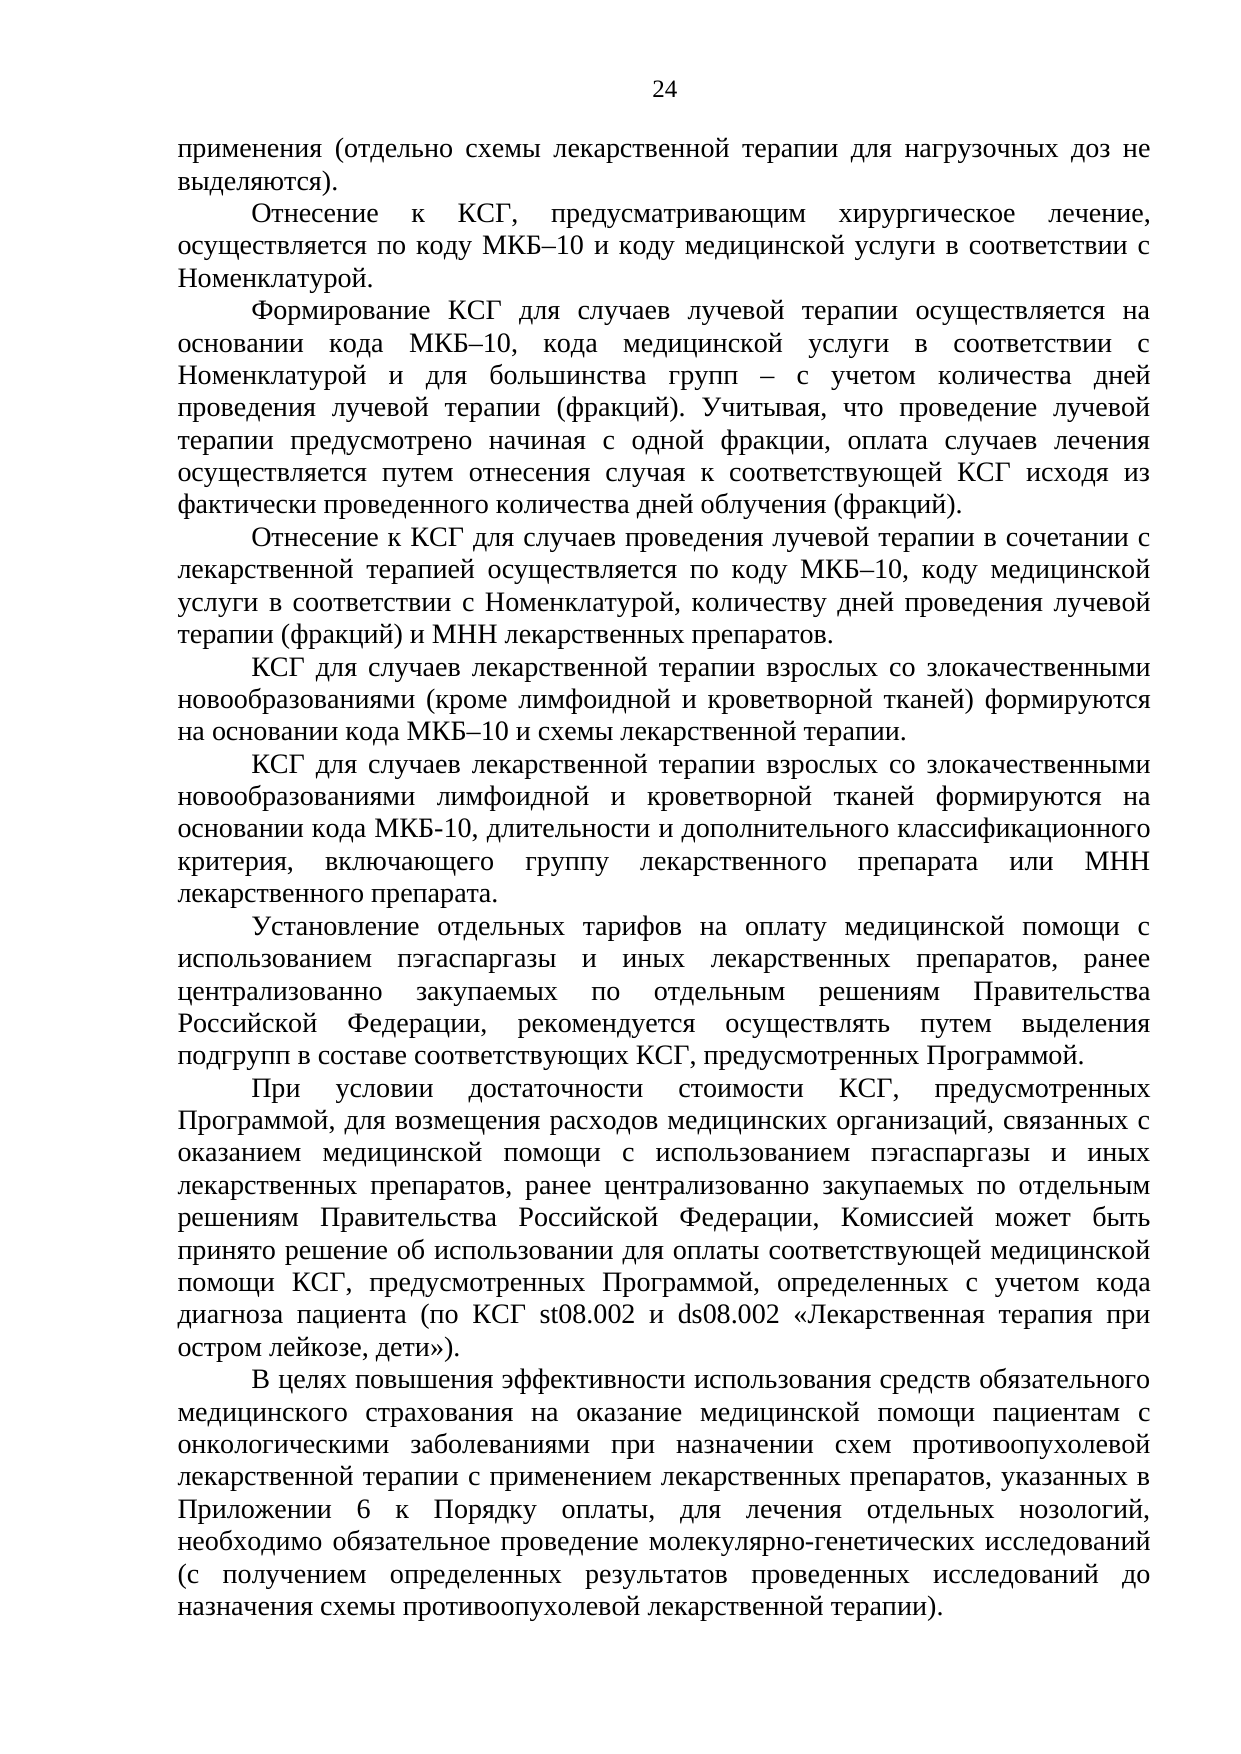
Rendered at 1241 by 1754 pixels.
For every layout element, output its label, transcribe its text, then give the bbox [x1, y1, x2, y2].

text Отнесение к КСГ для случаев проведения лучевой терапии в сочетании с лекарственной терапией осуществляется по коду МКБ–10, коду медицинской услуги в соответствии с Номенклатурой, количеству дней проведения лучевой терапии (фракций) и МНН лекарственных препаратов. [177, 520, 1152, 649]
text Установление отдельных тарифов на оплату медицинской помощи с использованием пэгаспаргазы и иных лекарственных препаратов, ранее централизованно закупаемых по отдельным решениям Правительства Российской Федерации, рекомендуется осуществлять путем выделения подгрупп в составе соответствующих КСГ, предусмотренных Программой. [177, 909, 1152, 1071]
text Формирование КСГ для случаев лучевой терапии осуществляется на основании кода МКБ–10, кода медицинской услуги в соответствии с Номенклатурой и для большинства групп – с учетом количества дней проведения лучевой терапии (фракций). Учитывая, что проведение лучевой терапии предусмотрено начиная с одной фракции, оплата случаев лечения осуществляется путем отнесения случая к соответствующей КСГ исходя из фактически проведенного количества дней облучения (фракций). [177, 293, 1152, 520]
text В целях повышения эффективности использования средств обязательного медицинского страхования на оказание медицинской помощи пациентам с онкологическими заболеваниями при назначении схем противоопухолевой лекарственной терапии с применением лекарственных препаратов, указанных в Приложении 6 к Порядку оплаты, для лечения отдельных нозологий, необходимо обязательное проведение молекулярно-генетических исследований (с получением определенных результатов проведенных исследований до назначения схемы противоопухолевой лекарственной терапии). [177, 1362, 1152, 1621]
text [177, 131, 1152, 196]
text При условии достаточности стоимости КСГ, предусмотренных Программой, для возмещения расходов медицинских организаций, связанных с оказанием медицинской помощи с использованием пэгаспаргазы и иных лекарственных препаратов, ранее централизованно закупаемых по отдельным решениям Правительства Российской Федерации, Комиссией может быть принято решение об использовании для оплаты соответствующей медицинской помощи КСГ, предусмотренных Программой, определенных с учетом кода диагноза пациента (по КСГ st08.002 и ds08.002 «Лекарственная терапия при остром лейкозе, дети»). [177, 1071, 1152, 1362]
text Отнесение к КСГ, предусматривающим хирургическое лечение, осуществляется по коду МКБ–10 и коду медицинской услуги в соответствии с Номенклатурой. [177, 196, 1152, 293]
text КСГ для случаев лекарственной терапии взрослых со злокачественными новообразованиями лимфоидной и кроветворной тканей формируются на основании кода МКБ-10, длительности и дополнительного классификационного критерия, включающего группу лекарственного препарата или МНН лекарственного препарата. [177, 747, 1152, 909]
text КСГ для случаев лекарственной терапии взрослых со злокачественными новообразованиями (кроме лимфоидной и кроветворной тканей) формируются на основании кода МКБ–10 и схемы лекарственной терапии. [177, 649, 1152, 747]
